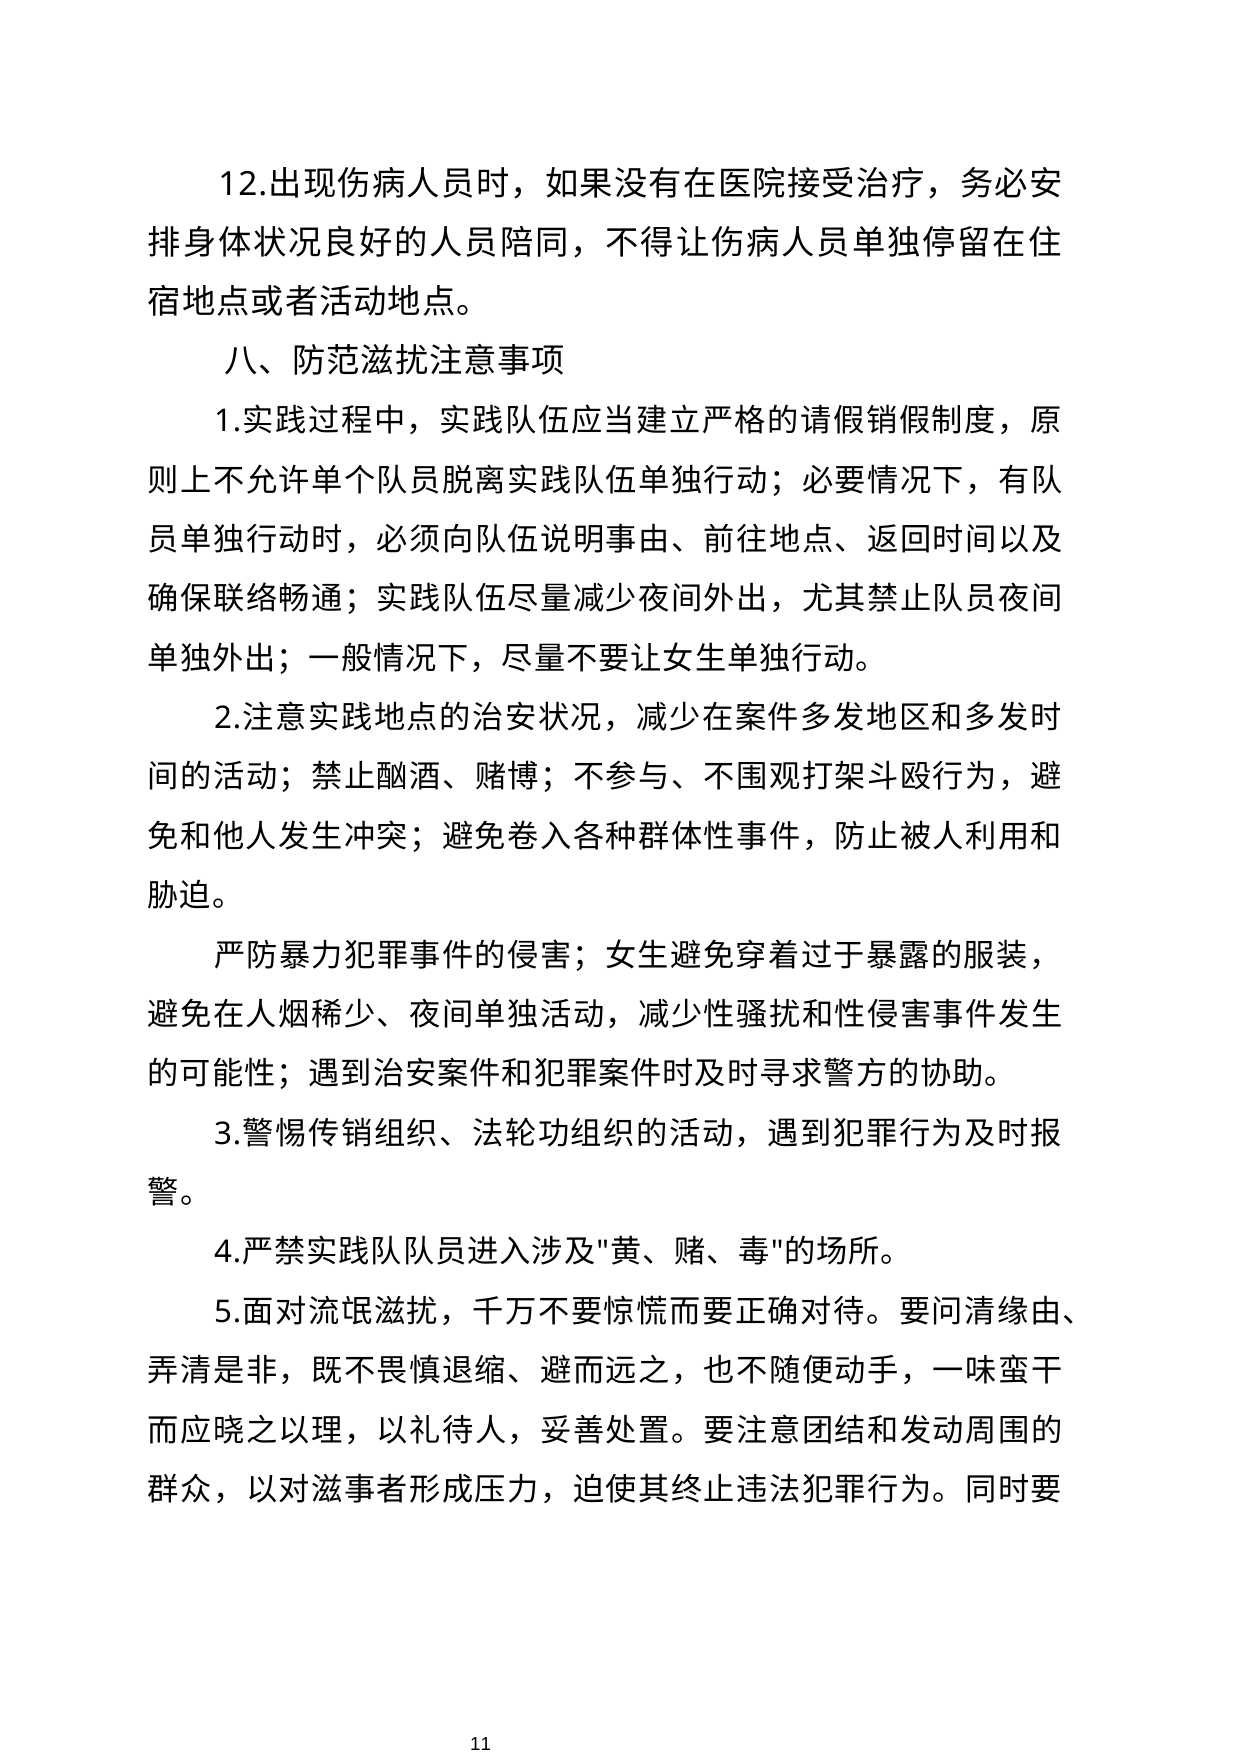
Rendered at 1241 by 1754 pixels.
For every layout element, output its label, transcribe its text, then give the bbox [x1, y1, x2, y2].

text 4.严禁实践队队员进入涉及"黄、赌、毒"的场所。 [148, 1215, 1062, 1275]
text 3.警惕传销组织、法轮功组织的活动，遇到犯罪行为及时报警。 [148, 1097, 1062, 1215]
text 2.注意实践地点的治安状况，减少在案件多发地区和多发时间的活动；禁止酗酒、赌博；不参与、不围观打架斗殴行为，避免和他人发生冲突；避免卷入各种群体性事件，防止被人利用和胁迫。 [148, 681, 1062, 918]
text 八、防范滋扰注意事项 [224, 326, 1093, 384]
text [148, 1275, 1062, 1512]
text 严防暴力犯罪事件的侵害；女生避免穿着过于暴露的服装，避免在人烟稀少、夜间单独活动，减少性骚扰和性侵害事件发生的可能性；遇到治安案件和犯罪案件时及时寻求警方的协助。 [148, 918, 1062, 1097]
text 12.出现伤病人员时，如果没有在医院接受治疗，务必安排身体状况良好的人员陪同，不得让伤病人员单独停留在住宿地点或者活动地点。 [148, 148, 1062, 326]
text 1.实践过程中，实践队伍应当建立严格的请假销假制度，原则上不允许单个队员脱离实践队伍单独行动；必要情况下，有队员单独行动时，必须向队伍说明事由、前往地点、返回时间以及确保联络畅通；实践队伍尽量减少夜间外出，尤其禁止队员夜间单独外出；一般情况下，尽量不要让女生单独行动。 [148, 384, 1062, 681]
